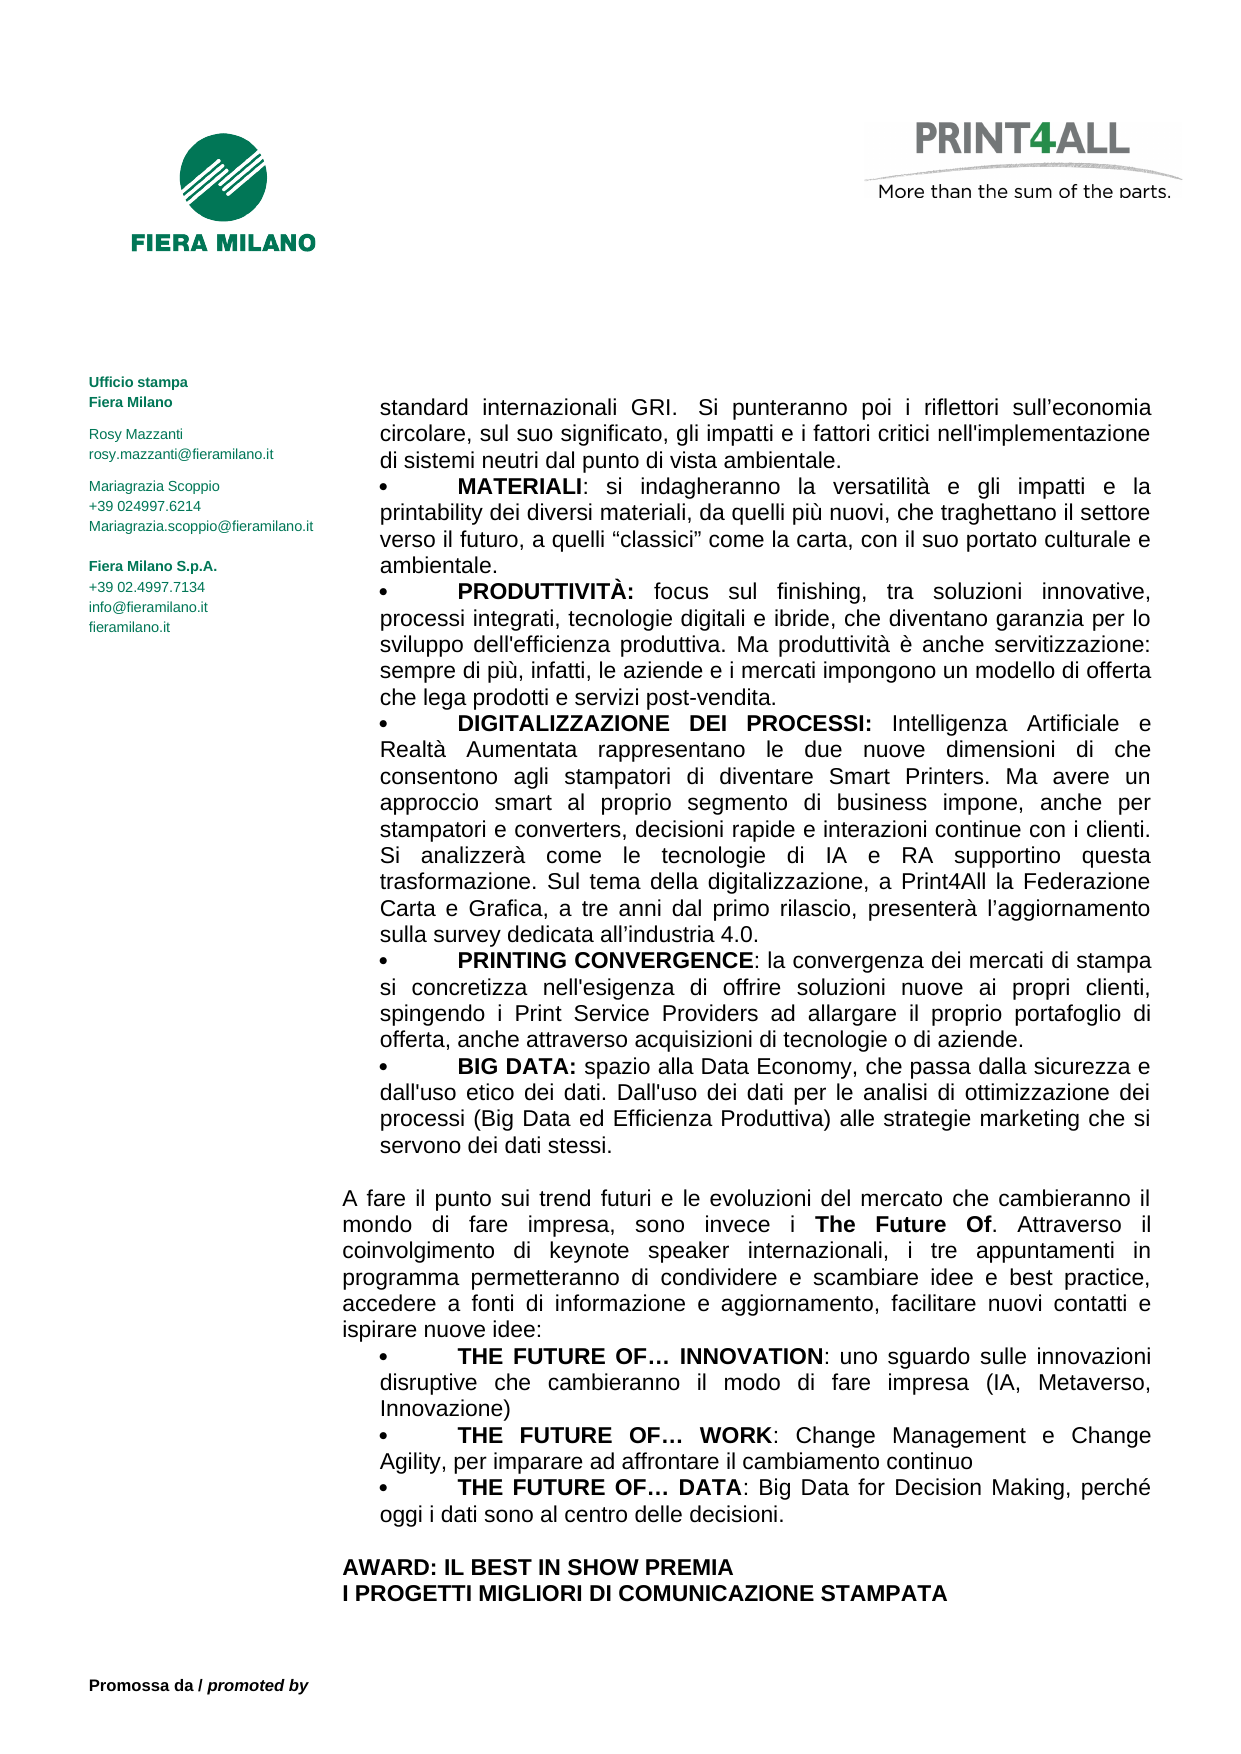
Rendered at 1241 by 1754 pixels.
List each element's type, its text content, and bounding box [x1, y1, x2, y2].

picture [863, 122, 1183, 198]
picture [131, 133, 316, 252]
list THE FUTURE OF… WORK: Change Management e Change Agility, per imparare ad affrontare il cambiamento continuo [126, 1422, 1152, 1474]
list THE FUTURE OF… INNOVATION: uno sguardo sulle innovazioni disruptive che cambieranno il modo di fare impresa (IA, Metaverso, Innovazione) [126, 1343, 1152, 1422]
text I PROGETTI MIGLIORI DI COMUNICAZIONE STAMPATA [89, 1580, 1152, 1606]
list PRODUTTIVITÀ: focus sul finishing, tra soluzioni innovative, processi integrati, tecnologie digitali e ibride, che diventano garanzia per lo sviluppo dell'efficienza produttiva. Ma produttività è anche servitizzazione: sempre di più, infatti, le aziende e i mercati impongono un modello di offerta che lega prodotti e servizi post-vendita. [126, 578, 1152, 710]
list PRINTING CONVERGENCE: la convergenza dei mercati di stampa si concretizza nell'esigenza di offrire soluzioni nuove ai propri clienti, spingendo i Print Service Providers ad allargare il proprio portafoglio di offerta, anche attraverso acquisizioni di tecnologie o di aziende. [126, 947, 1152, 1053]
text AWARD: IL BEST IN SHOW PREMIA [89, 1553, 1152, 1580]
list MATERIALI: si indagheranno la versatilità e gli impatti e la printability dei diversi materiali, da quelli più nuovi, che traghettano il settore verso il futuro, a quelli “classici” come la carta, con il suo portato culturale e ambientale. [126, 473, 1152, 578]
list BIG DATA: spazio alla Data Economy, che passa dalla sicurezza e dall'uso etico dei dati. Dall'uso dei dati per le analisi di ottimizzazione dei processi (Big Data ed Efficienza Produttiva) alle strategie marketing che si servono dei dati stessi. [126, 1053, 1152, 1158]
text A fare il punto sui trend futuri e le evoluzioni del mercato che cambieranno il mondo di fare impresa, sono invece i The Future Of. Attraverso il coinvolgimento di keynote speaker internazionali, i tre appuntamenti in programma permetteranno di condividere e scambiare idee e best practice, accedere a fonti di informazione e aggiornamento, facilitare nuovi contatti e ispirare nuove idee: [89, 1184, 1152, 1343]
list THE FUTURE OF… DATA: Big Data for Decision Making, perché oggi i dati sono al centro delle decisioni. [126, 1474, 1152, 1527]
list DIGITALIZZAZIONE DEI PROCESSI: Intelligenza Artificiale e Realtà Aumentata rappresentano le due nuove dimensioni di che consentono agli stampatori di diventare Smart Printers. Ma avere un approccio smart al proprio segmento di business impone, anche per stampatori e converters, decisioni rapide e interazioni continue con i clienti. Si analizzerà come le tecnologie di IA e RA supportino questa trasformazione. Sul tema della digitalizzazione, a Print4All la Federazione Carta e Grafica, a tre anni dal primo rilascio, presenterà l’aggiornamento sulla survey dedicata all’industria 4.0. [126, 710, 1152, 947]
